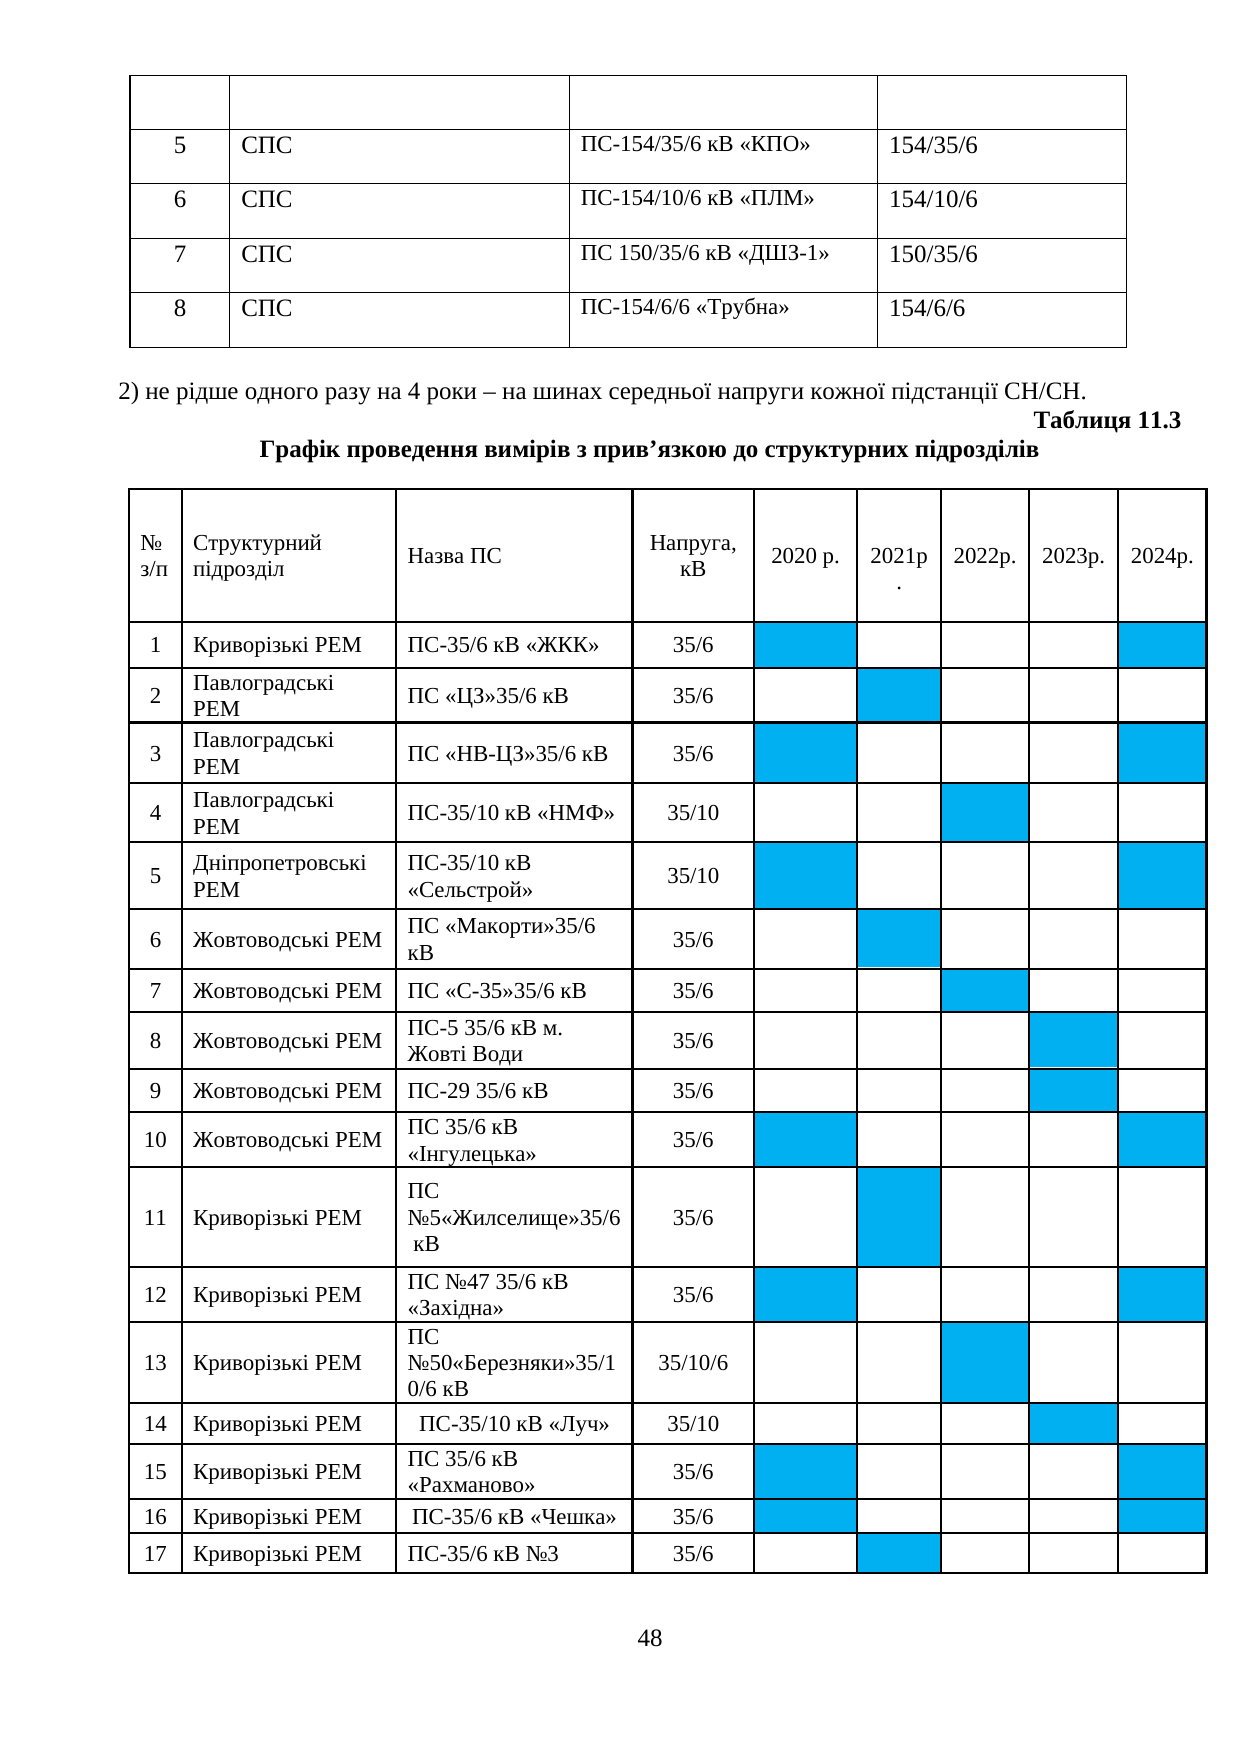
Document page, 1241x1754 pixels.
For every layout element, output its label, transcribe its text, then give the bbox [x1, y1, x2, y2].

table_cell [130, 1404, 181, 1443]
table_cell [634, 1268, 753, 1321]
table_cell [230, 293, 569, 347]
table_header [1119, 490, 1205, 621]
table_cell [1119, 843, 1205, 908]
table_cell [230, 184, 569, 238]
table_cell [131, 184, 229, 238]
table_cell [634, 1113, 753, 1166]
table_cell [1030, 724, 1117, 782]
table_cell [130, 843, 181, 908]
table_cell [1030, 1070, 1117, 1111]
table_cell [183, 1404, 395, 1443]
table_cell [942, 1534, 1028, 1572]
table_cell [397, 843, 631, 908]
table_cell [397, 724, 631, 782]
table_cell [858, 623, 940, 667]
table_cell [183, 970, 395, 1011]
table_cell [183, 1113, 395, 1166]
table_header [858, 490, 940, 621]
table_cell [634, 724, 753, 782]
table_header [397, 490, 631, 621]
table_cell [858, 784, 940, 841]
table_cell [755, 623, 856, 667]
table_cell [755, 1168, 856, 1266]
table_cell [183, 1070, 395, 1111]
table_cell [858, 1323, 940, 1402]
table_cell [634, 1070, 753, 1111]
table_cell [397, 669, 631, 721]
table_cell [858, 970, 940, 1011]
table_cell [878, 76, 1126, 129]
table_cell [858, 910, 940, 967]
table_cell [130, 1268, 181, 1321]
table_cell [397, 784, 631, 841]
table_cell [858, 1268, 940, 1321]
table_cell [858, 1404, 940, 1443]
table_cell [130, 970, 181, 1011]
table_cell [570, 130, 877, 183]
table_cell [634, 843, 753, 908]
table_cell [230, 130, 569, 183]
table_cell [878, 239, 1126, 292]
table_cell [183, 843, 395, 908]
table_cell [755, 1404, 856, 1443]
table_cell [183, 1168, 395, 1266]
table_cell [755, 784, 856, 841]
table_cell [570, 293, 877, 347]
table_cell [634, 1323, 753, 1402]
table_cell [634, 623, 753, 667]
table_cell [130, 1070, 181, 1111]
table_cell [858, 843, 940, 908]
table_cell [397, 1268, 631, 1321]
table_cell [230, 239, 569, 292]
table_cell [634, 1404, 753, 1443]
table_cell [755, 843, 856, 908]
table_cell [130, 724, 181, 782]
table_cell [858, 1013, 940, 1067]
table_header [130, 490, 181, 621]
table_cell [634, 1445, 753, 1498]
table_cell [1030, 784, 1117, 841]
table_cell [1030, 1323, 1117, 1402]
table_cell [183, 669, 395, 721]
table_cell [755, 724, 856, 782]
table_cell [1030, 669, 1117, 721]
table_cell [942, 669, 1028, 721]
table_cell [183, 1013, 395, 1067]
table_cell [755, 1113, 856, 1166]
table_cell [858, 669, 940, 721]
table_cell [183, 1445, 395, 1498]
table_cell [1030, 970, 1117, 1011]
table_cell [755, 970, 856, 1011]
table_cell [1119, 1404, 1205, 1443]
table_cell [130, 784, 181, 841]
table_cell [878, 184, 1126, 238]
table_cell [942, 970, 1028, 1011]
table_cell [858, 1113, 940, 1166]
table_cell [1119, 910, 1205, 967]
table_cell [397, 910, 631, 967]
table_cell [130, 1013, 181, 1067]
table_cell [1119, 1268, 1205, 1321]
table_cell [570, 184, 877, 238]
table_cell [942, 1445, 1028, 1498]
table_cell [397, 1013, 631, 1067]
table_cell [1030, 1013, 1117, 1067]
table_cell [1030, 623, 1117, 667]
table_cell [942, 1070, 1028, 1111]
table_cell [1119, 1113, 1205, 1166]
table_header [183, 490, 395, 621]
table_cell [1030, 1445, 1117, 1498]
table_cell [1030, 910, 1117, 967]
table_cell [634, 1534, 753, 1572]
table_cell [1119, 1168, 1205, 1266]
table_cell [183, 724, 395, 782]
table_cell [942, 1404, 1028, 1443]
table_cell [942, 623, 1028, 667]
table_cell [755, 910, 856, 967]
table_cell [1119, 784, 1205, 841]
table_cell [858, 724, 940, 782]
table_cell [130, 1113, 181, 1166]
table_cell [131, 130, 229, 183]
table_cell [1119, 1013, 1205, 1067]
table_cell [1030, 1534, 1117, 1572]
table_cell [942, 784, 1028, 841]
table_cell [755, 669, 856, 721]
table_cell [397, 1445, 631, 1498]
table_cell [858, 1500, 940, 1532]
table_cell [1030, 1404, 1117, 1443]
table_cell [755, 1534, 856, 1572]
text 2) не рідше одного разу на 4 роки – на шинах середньої напруги кожної підстанції СН/СН. [118, 376, 1181, 405]
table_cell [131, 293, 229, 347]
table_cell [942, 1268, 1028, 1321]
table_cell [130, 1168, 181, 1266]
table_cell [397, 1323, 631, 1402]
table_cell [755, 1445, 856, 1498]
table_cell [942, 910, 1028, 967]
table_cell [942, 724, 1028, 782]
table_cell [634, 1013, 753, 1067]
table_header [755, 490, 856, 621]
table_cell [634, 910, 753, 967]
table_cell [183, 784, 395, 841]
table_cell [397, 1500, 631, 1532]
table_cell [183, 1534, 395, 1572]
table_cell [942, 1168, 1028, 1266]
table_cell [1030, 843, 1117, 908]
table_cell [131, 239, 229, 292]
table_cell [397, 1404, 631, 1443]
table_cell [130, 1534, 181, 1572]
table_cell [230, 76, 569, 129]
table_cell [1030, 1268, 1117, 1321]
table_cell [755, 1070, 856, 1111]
text Графік проведення вимірів з прив’язкою до структурних підрозділів [118, 434, 1181, 463]
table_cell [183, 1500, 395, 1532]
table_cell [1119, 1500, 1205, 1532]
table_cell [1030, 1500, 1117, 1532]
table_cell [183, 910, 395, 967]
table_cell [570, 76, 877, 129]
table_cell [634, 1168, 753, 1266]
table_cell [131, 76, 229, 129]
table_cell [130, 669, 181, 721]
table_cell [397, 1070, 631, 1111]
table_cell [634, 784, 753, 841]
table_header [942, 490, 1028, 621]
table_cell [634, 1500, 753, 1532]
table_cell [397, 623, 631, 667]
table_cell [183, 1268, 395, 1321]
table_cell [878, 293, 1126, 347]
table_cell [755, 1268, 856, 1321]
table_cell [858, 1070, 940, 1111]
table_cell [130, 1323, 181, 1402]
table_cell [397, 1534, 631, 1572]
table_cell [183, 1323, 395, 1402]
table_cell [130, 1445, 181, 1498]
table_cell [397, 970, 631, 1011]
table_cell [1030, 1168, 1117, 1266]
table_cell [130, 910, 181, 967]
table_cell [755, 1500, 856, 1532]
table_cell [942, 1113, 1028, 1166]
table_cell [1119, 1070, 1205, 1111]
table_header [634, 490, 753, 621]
text Таблиця 11.3 [118, 405, 1181, 434]
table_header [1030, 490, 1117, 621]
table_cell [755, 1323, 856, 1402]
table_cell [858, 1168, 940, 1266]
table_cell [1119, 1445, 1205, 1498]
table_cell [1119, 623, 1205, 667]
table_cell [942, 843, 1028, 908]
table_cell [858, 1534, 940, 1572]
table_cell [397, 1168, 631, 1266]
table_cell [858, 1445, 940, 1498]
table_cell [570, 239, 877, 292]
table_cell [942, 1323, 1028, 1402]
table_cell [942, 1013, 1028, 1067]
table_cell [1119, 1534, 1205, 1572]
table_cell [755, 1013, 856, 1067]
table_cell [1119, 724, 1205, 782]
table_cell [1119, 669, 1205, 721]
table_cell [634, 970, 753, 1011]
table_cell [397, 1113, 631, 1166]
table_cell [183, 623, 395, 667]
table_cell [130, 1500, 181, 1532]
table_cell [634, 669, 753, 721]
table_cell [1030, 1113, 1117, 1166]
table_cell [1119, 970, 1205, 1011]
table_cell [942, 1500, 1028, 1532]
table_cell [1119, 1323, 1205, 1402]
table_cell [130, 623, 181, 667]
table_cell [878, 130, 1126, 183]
